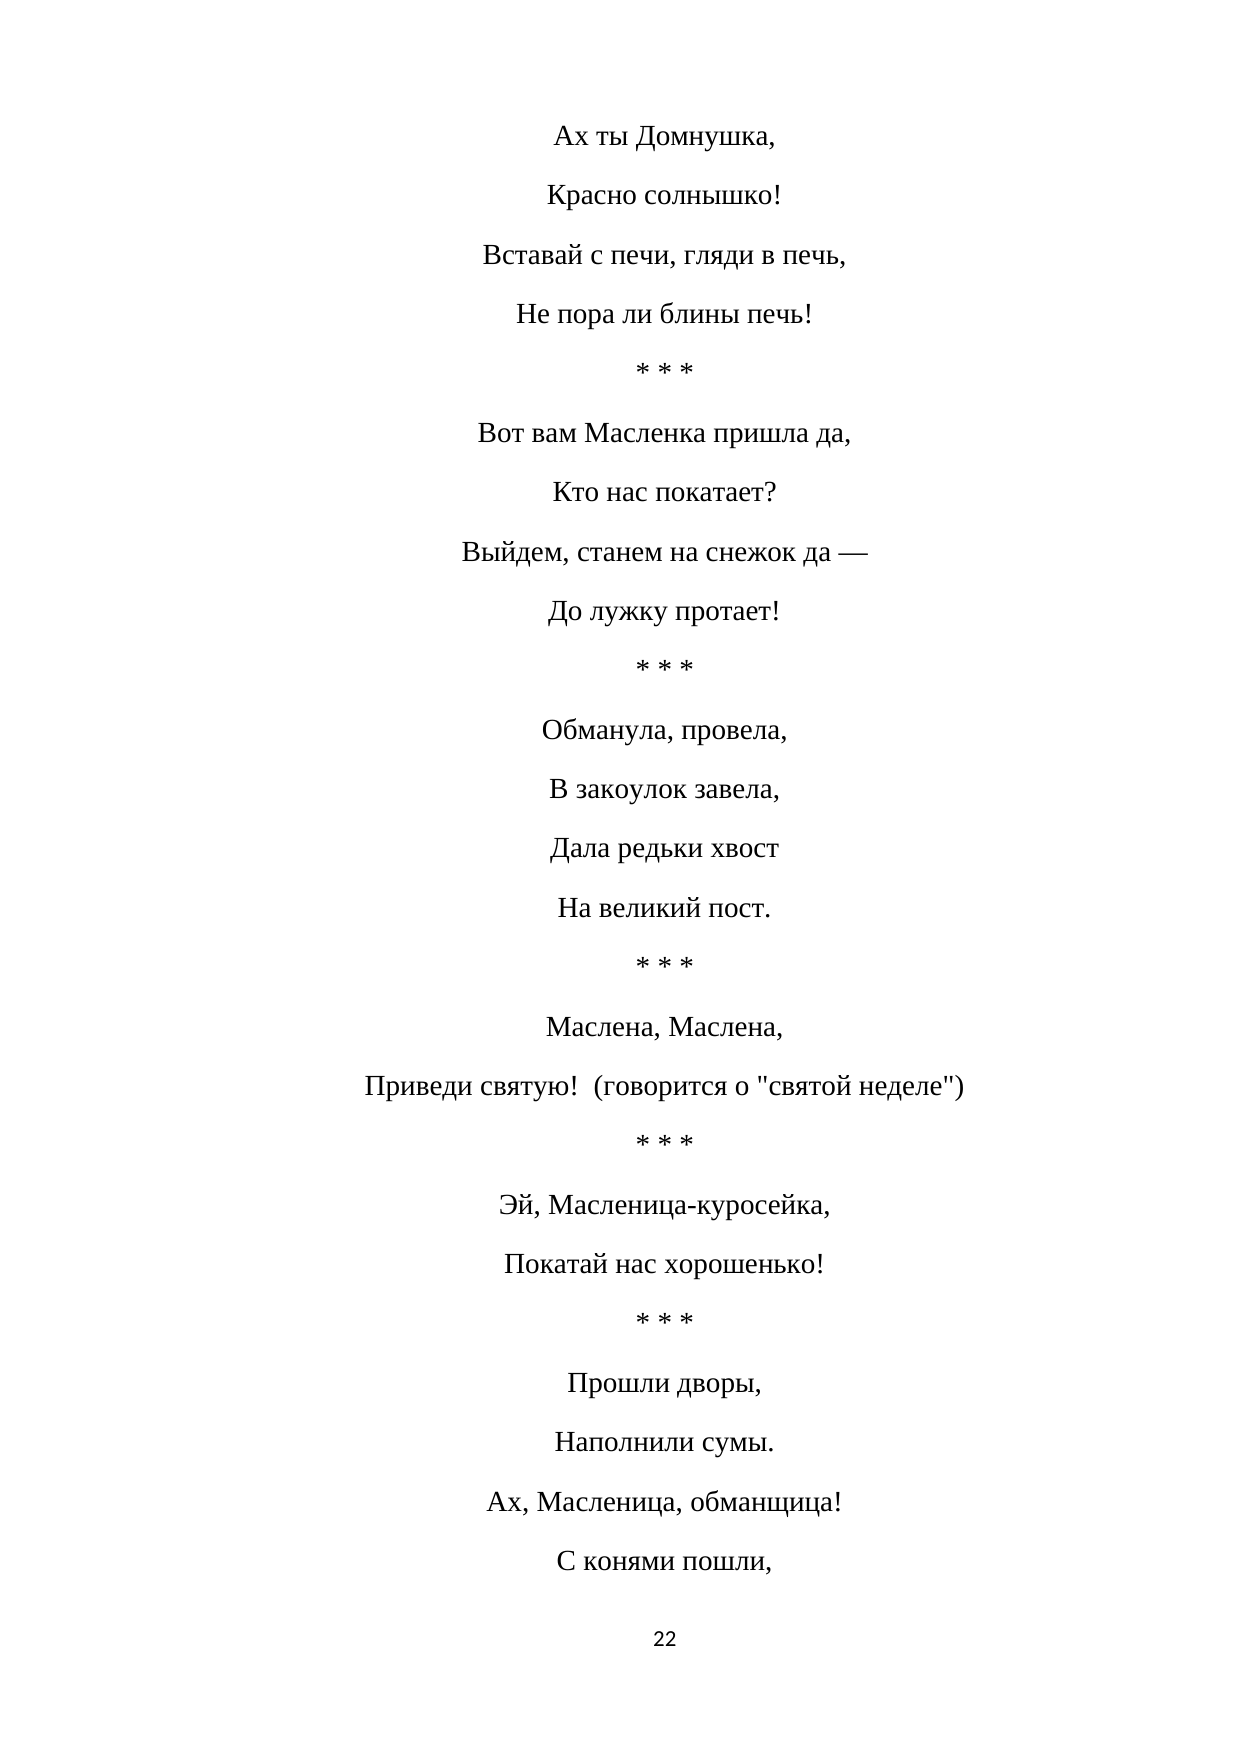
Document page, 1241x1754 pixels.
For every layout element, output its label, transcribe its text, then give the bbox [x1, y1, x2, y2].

text Наполнили сумы. [177, 1424, 1152, 1458]
text * * * [177, 1127, 1152, 1161]
text Выйдем, станем на снежок да — [177, 534, 1152, 567]
text Прошли дворы, [177, 1365, 1152, 1398]
text * * * [177, 949, 1152, 983]
text Не пора ли блины печь! [177, 296, 1152, 330]
text Дала редьки хвост [177, 831, 1152, 864]
text До лужку протает! [177, 593, 1152, 627]
text Вставай с печи, гляди в печь, [177, 237, 1152, 270]
text Покатай нас хорошенько! [177, 1246, 1152, 1280]
text Вот вам Масленка пришла да, [177, 415, 1152, 448]
text Красно солнышко! [177, 177, 1152, 211]
text * * * [177, 356, 1152, 389]
text Эй, Масленица-куросейка, [177, 1187, 1152, 1220]
text Ах, Масленица, обманщица! [177, 1484, 1152, 1517]
text Приведи святую! (говорится о "святой неделе") [177, 1068, 1152, 1102]
text На великий пост. [177, 890, 1152, 923]
text Ах ты Домнушка, [177, 118, 1152, 152]
text Маслена, Маслена, [177, 1009, 1152, 1042]
text Обманула, провела, [177, 712, 1152, 745]
text С конями пошли, [177, 1543, 1152, 1577]
text В закоулок завела, [177, 771, 1152, 805]
text * * * [177, 652, 1152, 686]
text Кто нас покатает? [177, 474, 1152, 508]
text * * * [177, 1306, 1152, 1339]
